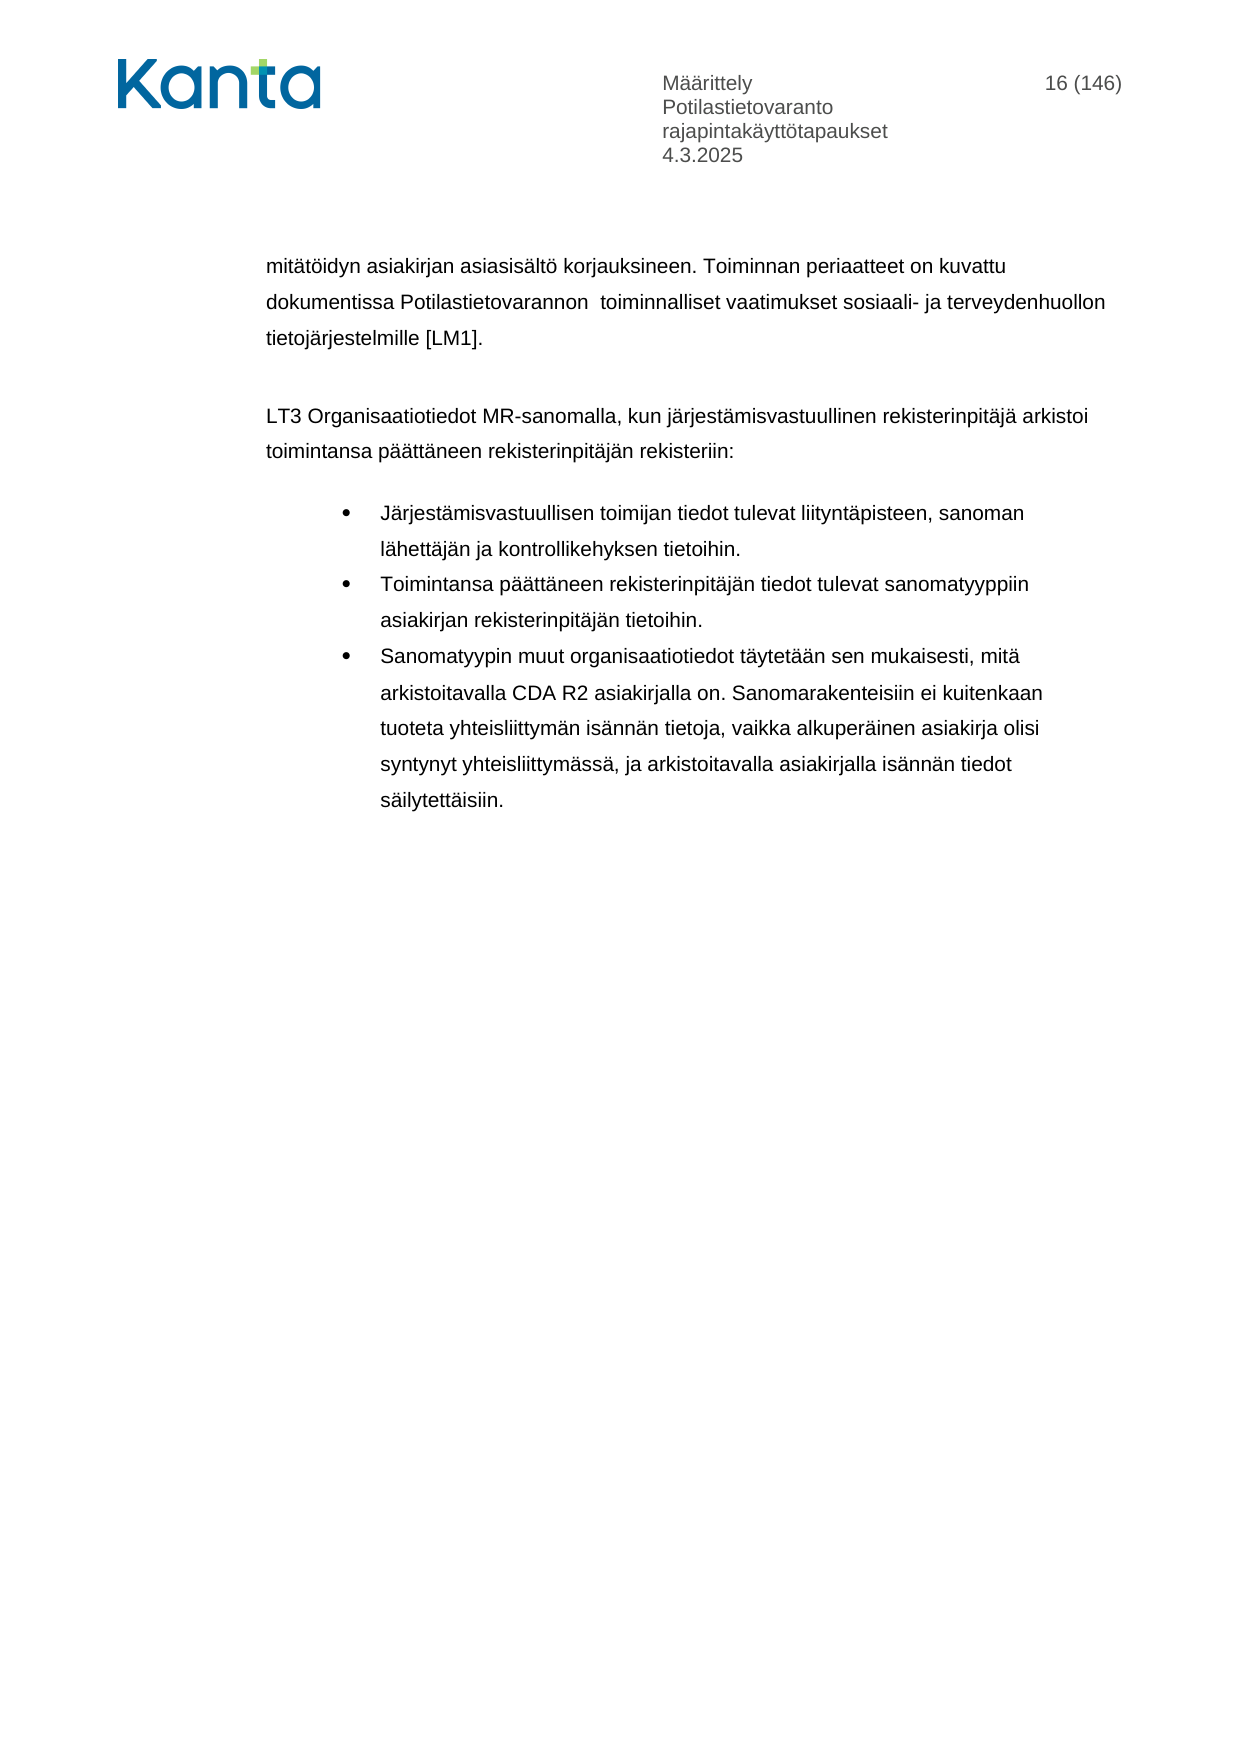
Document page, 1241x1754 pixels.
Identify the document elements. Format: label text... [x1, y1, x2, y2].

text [266, 254, 1107, 350]
list Sanomatyypin muut organisaatiotiedot täytetään sen mukaisesti, mitä arkistoitavalla CDA R2 asiakirjalla on. Sanomarakenteisiin ei kuitenkaan tuoteta yhteisliittymän isännän tietoja, vaikka alkuperäinen asiakirja olisi syntynyt yhteisliittymässä, ja arkistoitavalla asiakirjalla isännän tiedot säilytettäisiin. [343, 644, 1107, 812]
list Toimintansa päättäneen rekisterinpitäjän tiedot tulevat sanomatyyppiin asiakirjan rekisterinpitäjän tietoihin. [343, 572, 1107, 632]
text LT3 Organisaatiotiedot MR-sanomalla, kun järjestämisvastuullinen rekisterinpitäjä arkistoi toimintansa päättäneen rekisterinpitäjän rekisteriin: [266, 403, 1107, 463]
list Järjestämisvastuullisen toimijan tiedot tulevat liityntäpisteen, sanoman lähettäjän ja kontrollikehyksen tietoihin. [343, 500, 1107, 560]
picture [118, 59, 321, 109]
